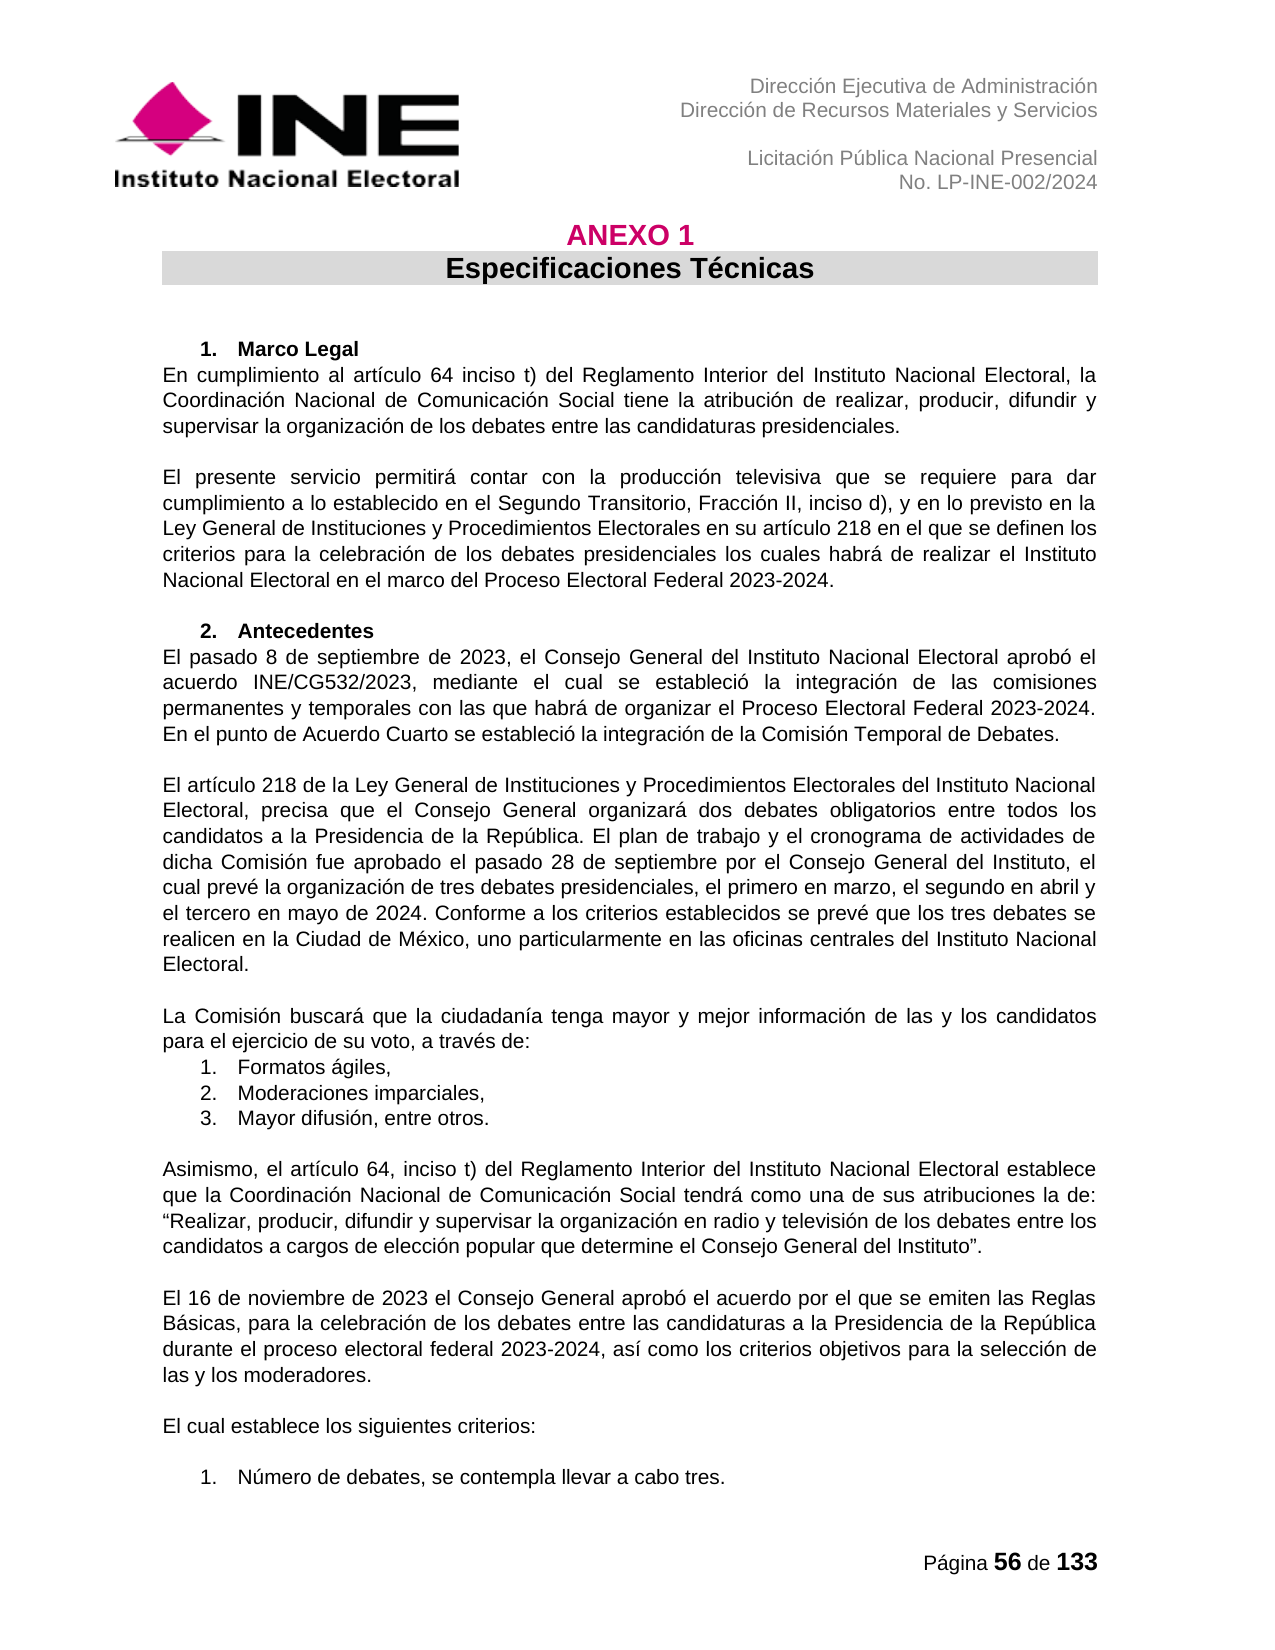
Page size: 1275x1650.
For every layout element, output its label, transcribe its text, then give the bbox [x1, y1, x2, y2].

text El cual establece los siguientes criterios: [162, 1414, 1098, 1438]
text El 16 de noviembre de 2023 el Consejo General aprobó el acuerdo por el que se emiten las Reglas Básicas, para la celebración de los debates entre las candidaturas a la Presidencia de la República durante el proceso electoral federal 2023-2024, así como los criterios objetivos para la selección de las y los moderadores. [162, 1286, 1098, 1386]
list Formatos ágiles, [200, 1055, 1098, 1079]
text Asimismo, el artículo 64, inciso t) del Reglamento Interior del Instituto Nacional Electoral establece que la Coordinación Nacional de Comunicación Social tendrá como una de sus atribuciones la de: “Realizar, producir, difundir y supervisar la organización en radio y televisión de los debates entre los candidatos a cargos de elección popular que determine el Consejo General del Instituto”. [162, 1157, 1098, 1258]
list Moderaciones imparciales, [200, 1080, 1098, 1104]
subtitle ANEXO 1 [162, 218, 1098, 251]
text La Comisión buscará que la ciudadanía tenga mayor y mejor información de las y los candidatos para el ejercicio de su voto, a través de: [162, 1003, 1098, 1053]
list Antecedentes [200, 619, 1098, 643]
text El artículo 218 de la Ley General de Instituciones y Procedimientos Electorales del Instituto Nacional Electoral, precisa que el Consejo General organizará dos debates obligatorios entre todos los candidatos a la Presidencia de la República. El plan de trabajo y el cronograma de actividades de dicha Comisión fue aprobado el pasado 28 de septiembre por el Consejo General del Instituto, el cual prevé la organización de tres debates presidenciales, el primero en marzo, el segundo en abril y el tercero en mayo de 2024. Conforme a los criterios establecidos se prevé que los tres debates se realicen en la Ciudad de México, uno particularmente en las oficinas centrales del Instituto Nacional Electoral. [162, 773, 1098, 976]
text En cumplimiento al artículo 64 inciso t) del Reglamento Interior del Instituto Nacional Electoral, la Coordinación Nacional de Comunicación Social tiene la atribución de realizar, producir, difundir y supervisar la organización de los debates entre las candidaturas presidenciales. [162, 362, 1098, 438]
list Marco Legal [200, 337, 1098, 361]
list Número de debates, se contempla llevar a cabo tres. [200, 1465, 1098, 1489]
picture [115, 82, 459, 187]
subtitle Especificaciones Técnicas [162, 251, 1098, 285]
text El presente servicio permitirá contar con la producción televisiva que se requiere para dar cumplimiento a lo establecido en el Segundo Transitorio, Fracción II, inciso d), y en lo previsto en la Ley General de Instituciones y Procedimientos Electorales en su artículo 218 en el que se definen los criterios para la celebración de los debates presidenciales los cuales habrá de realizar el Instituto Nacional Electoral en el marco del Proceso Electoral Federal 2023-2024. [162, 465, 1098, 591]
list Mayor difusión, entre otros. [200, 1106, 1098, 1130]
text El pasado 8 de septiembre de 2023, el Consejo General del Instituto Nacional Electoral aprobó el acuerdo INE/CG532/2023, mediante el cual se estableció la integración de las comisiones permanentes y temporales con las que habrá de organizar el Proceso Electoral Federal 2023-2024. En el punto de Acuerdo Cuarto se estableció la integración de la Comisión Temporal de Debates. [162, 644, 1098, 745]
